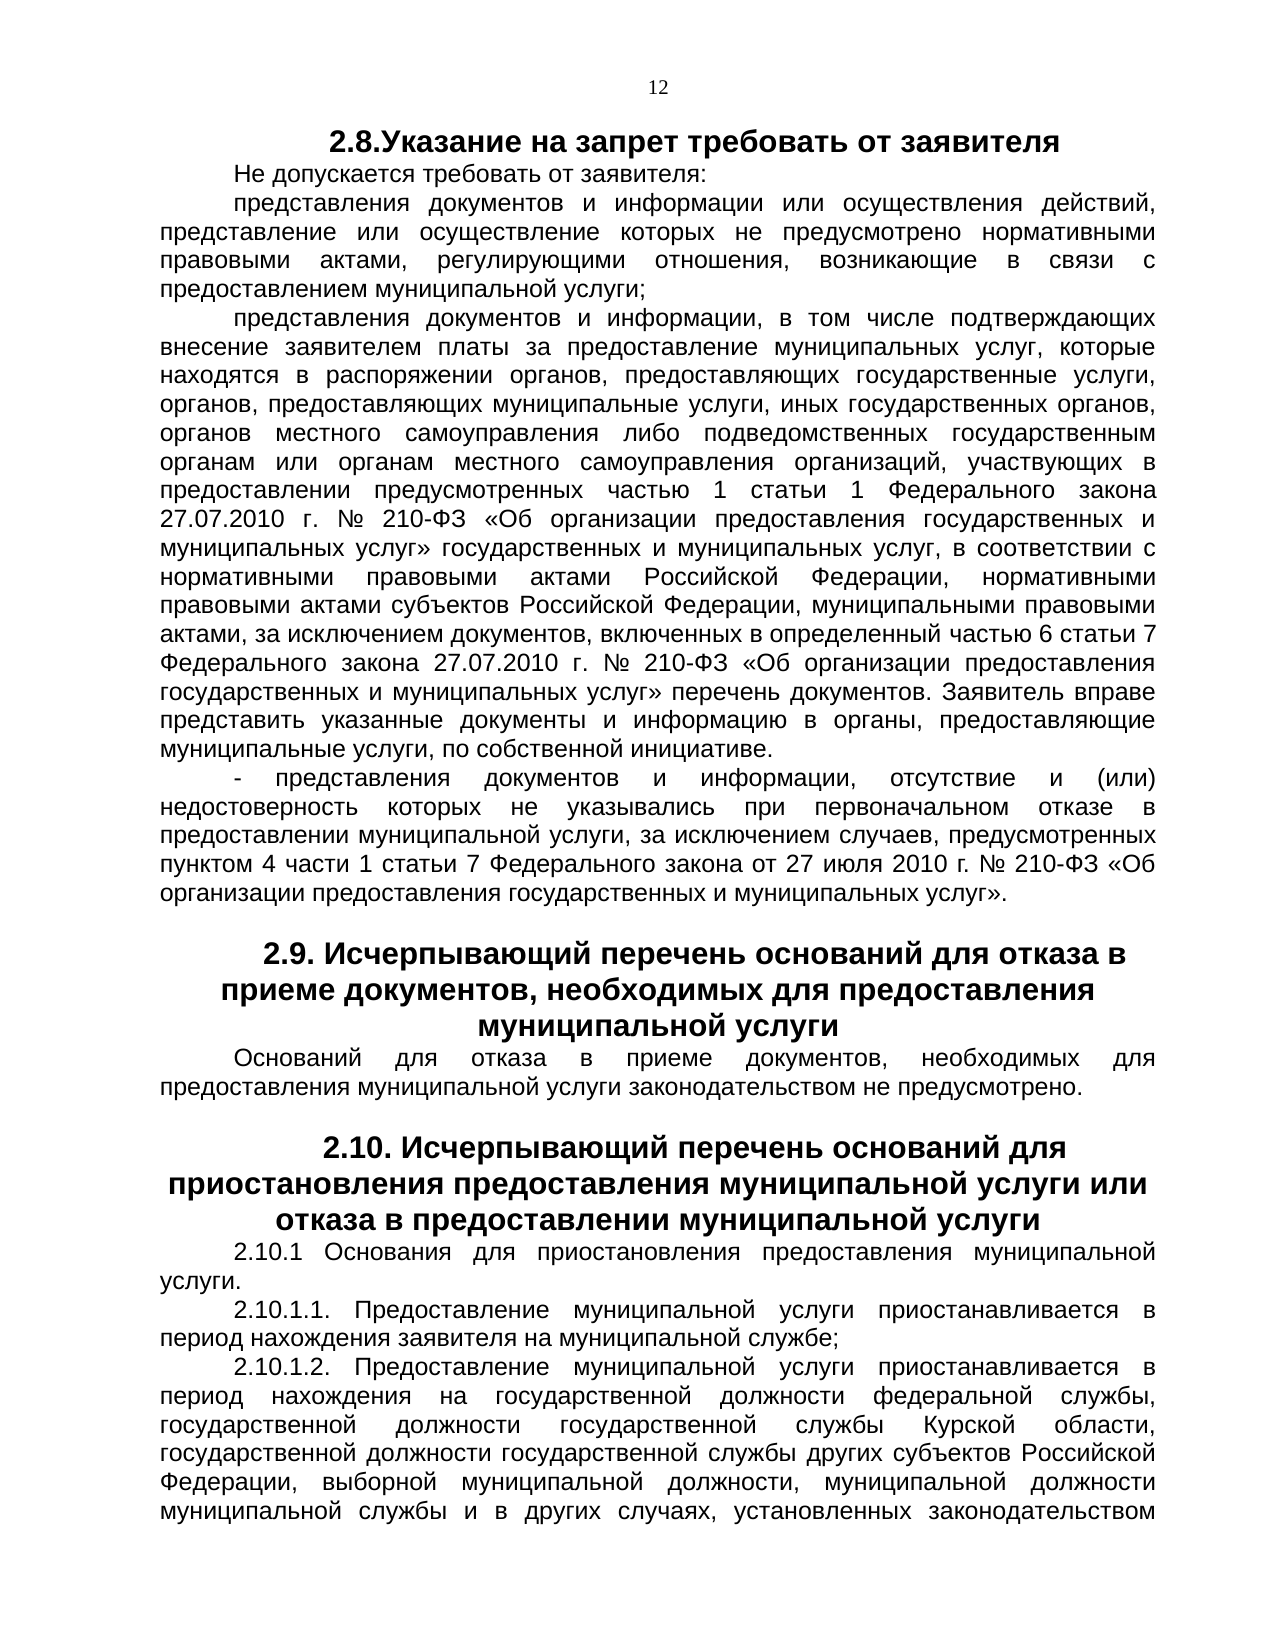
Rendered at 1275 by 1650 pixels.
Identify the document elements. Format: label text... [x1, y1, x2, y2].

text представления документов и информации или осуществления действий, представление или осуществление которых не предусмотрено нормативными правовыми актами, регулирующими отношения, возникающие в связи с предоставлением муниципальной услуги; [159, 188, 1157, 303]
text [159, 1352, 1157, 1525]
text 2.10.1.1. Предоставление муниципальной услуги приостанавливается в период нахождения заявителя на муниципальной службе; [159, 1295, 1157, 1352]
text Оснований для отказа в приеме документов, необходимых для предоставления муниципальной услуги законодательством не предусмотрено. [159, 1043, 1157, 1101]
text 2.10.1 Основания для приостановления предоставления муниципальной услуги. [159, 1237, 1157, 1295]
text 2.9. Исчерпывающий перечень оснований для отказа в приеме документов, необходимых для предоставления муниципальной услуги [159, 935, 1157, 1043]
text 2.10. Исчерпывающий перечень оснований для приостановления предоставления муниципальной услуги или отказа в предоставлении муниципальной услуги [159, 1129, 1157, 1237]
text представления документов и информации, в том числе подтверждающих внесение заявителем платы за предоставление муниципальных услуг, которые находятся в распоряжении органов, предоставляющих государственные услуги, органов, предоставляющих муниципальные услуги, иных государственных органов, органов местного самоуправления либо подведомственных государственным органам или органам местного самоуправления организаций, участвующих в предоставлении предусмотренных частью 1 статьи 1 Федерального закона 27.07.2010 г. № 210-ФЗ «Об организации предоставления государственных и муниципальных услуг» государственных и муниципальных услуг, в соответствии с нормативными правовыми актами Российской Федерации, нормативными правовыми актами субъектов Российской Федерации, муниципальными правовыми актами, за исключением документов, включенных в определенный частью 6 статьи 7 Федерального закона 27.07.2010 г. № 210-ФЗ «Об организации предоставления государственных и муниципальных услуг» перечень документов. Заявитель вправе представить указанные документы и информацию в органы, предоставляющие муниципальные услуги, по собственной инициативе. [159, 303, 1157, 763]
text 2.8.Указание на запрет требовать от заявителя [159, 123, 1157, 159]
text Не допускается требовать от заявителя: [159, 159, 1157, 188]
text - представления документов и информации, отсутствие и (или) недостоверность которых не указывались при первоначальном отказе в предоставлении муниципальной услуги, за исключением случаев, предусмотренных пунктом 4 части 1 статьи 7 Федерального закона от 27 июля 2010 г. № 210-ФЗ «Об организации предоставления государственных и муниципальных услуг». [159, 763, 1157, 907]
